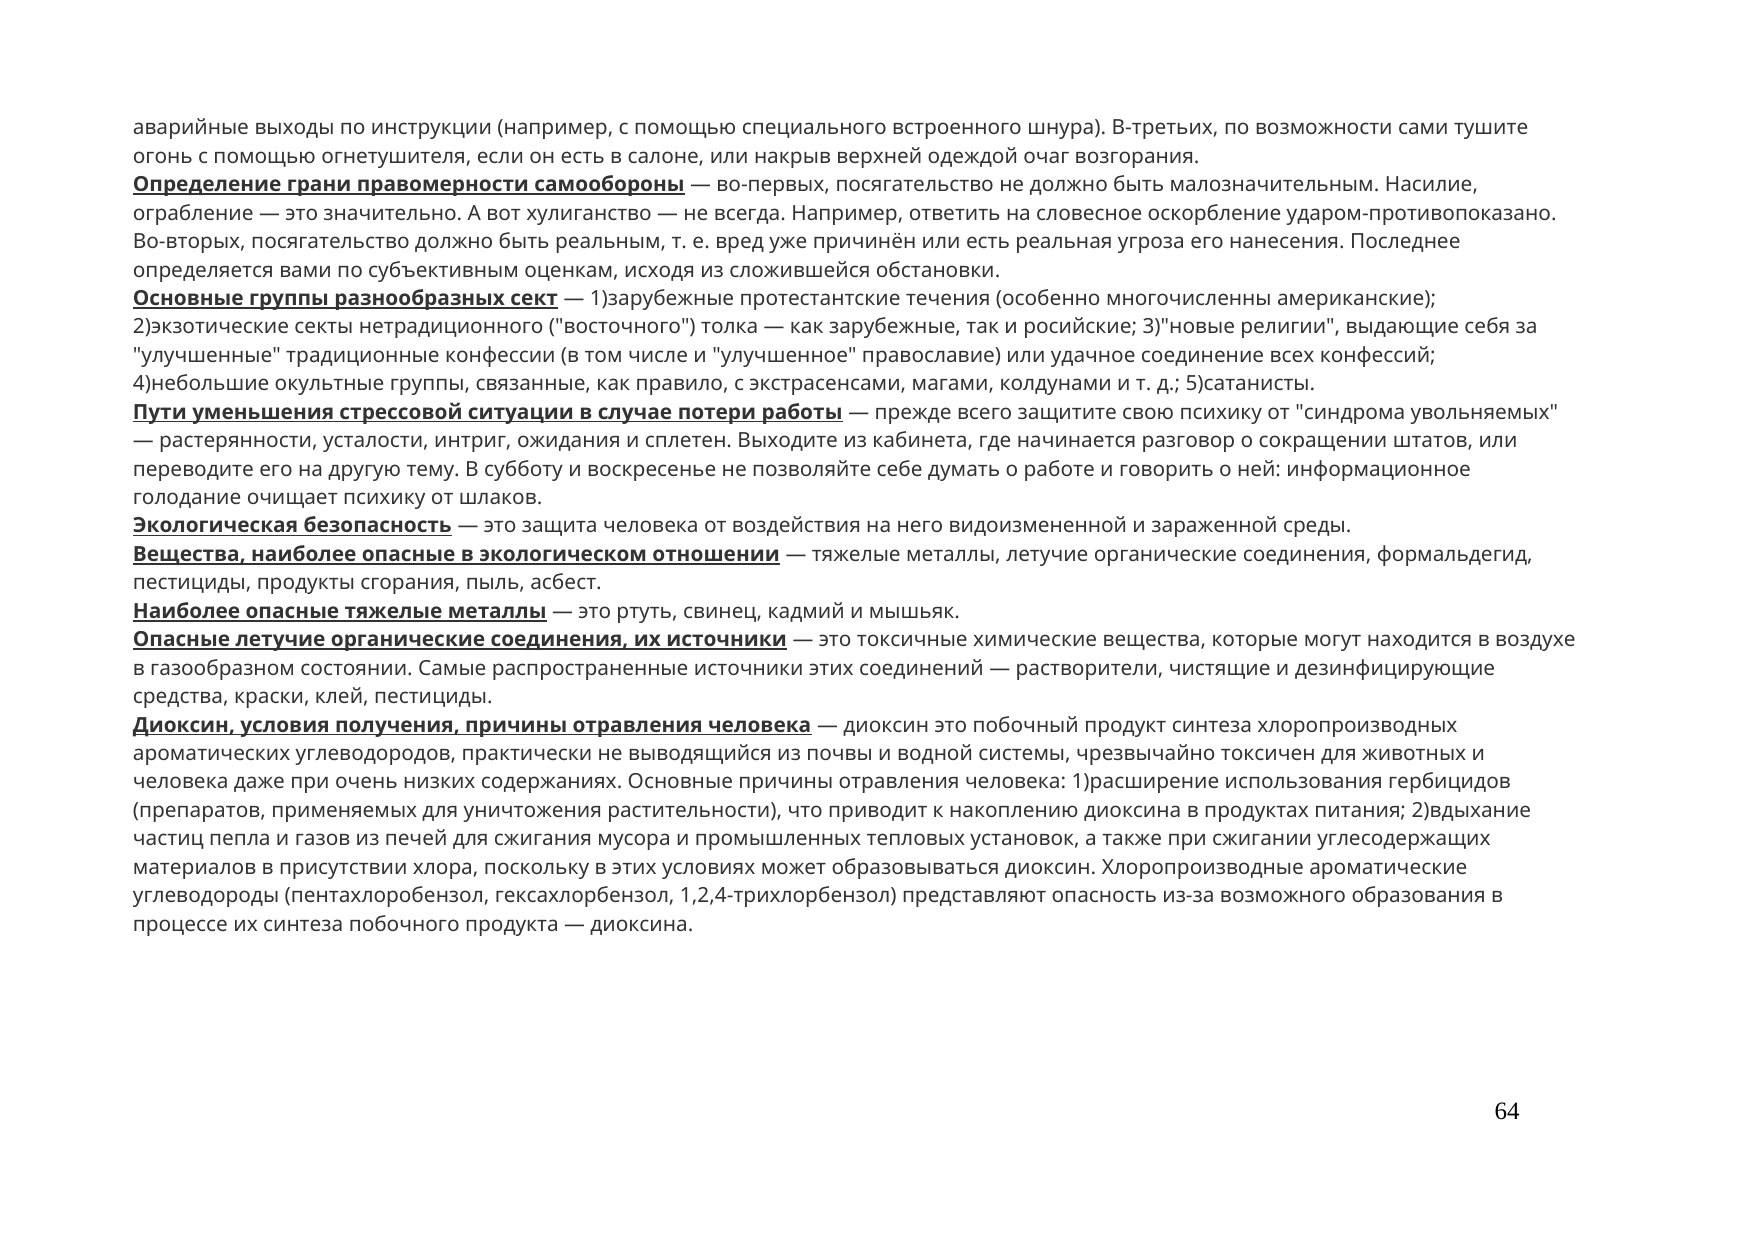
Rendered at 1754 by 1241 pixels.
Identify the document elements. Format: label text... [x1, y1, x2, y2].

text Основные группы разнообразных сект — 1)зарубежные протестантские течения (особенно многочисленны американские); 2)экзотические секты нетрадиционного ("восточного") толка — как зарубежные, так и росийские; 3)"новые религии", выдающие себя за "улучшенные" традиционные конфессии (в том числе и "улучшенное" православие) или удачное соединение всех конфессий; 4)небольшие окультные группы, связанные, как правило, с экстрасенсами, магами, колдунами и т. д.; 5)сатанисты. [133, 283, 1577, 397]
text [133, 112, 1577, 169]
text Определение грани правомерности самообороны — во-первых, посягательство не должно быть малозначительным. Насилие, ограбление — это значительно. А вот хулиганство — не всегда. Например, ответить на словесное оскорбление ударом-противопоказано. Во-вторых, посягательство должно быть реальным, т. е. вред уже причинён или есть реальная угроза его нанесения. Последнее определяется вами по субъективным оценкам, исходя из сложившейся обстановки. [133, 169, 1577, 283]
text Пути уменьшения стрессовой ситуации в случае потери работы — прежде всего защитите свою психику от "синдрома увольняемых" — растерянности, усталости, интриг, ожидания и сплетен. Выходите из кабинета, где начинается разговор о сокращении штатов, или переводите его на другую тему. В субботу и воскресенье не позволяйте себе думать о работе и говорить о ней: информационное голодание очищает психику от шлаков. [133, 397, 1577, 511]
text Экологическая безопасность — это защита человека от воздействия на него видоизмененной и зараженной среды. [133, 511, 1577, 539]
text Наиболее опасные тяжелые металлы — это ртуть, свинец, кадмий и мышьяк. [133, 596, 1577, 624]
text Вещества, наиболее опасные в экологическом отношении — тяжелые металлы, летучие органические соединения, формальдегид, пестициды, продукты сгорания, пыль, асбест. [133, 539, 1577, 596]
text Диоксин, условия получения, причины отравления человека — диоксин это побочный продукт синтеза хлоропроизводных ароматических углеводородов, практически не выводящийся из почвы и водной системы, чрезвычайно токсичен для животных и человека даже при очень низких содержаниях. Основные причины отравления человека: 1)расширение использования гербицидов (препаратов, применяемых для уничтожения растительности), что приводит к накоплению диоксина в продуктах питания; 2)вдыхание частиц пепла и газов из печей для сжигания мусора и промышленных тепловых установок, а также при сжигании углесодержащих материалов в присутствии хлора, поскольку в этих условиях может образовываться диоксин. Хлоропроизводные ароматические углеводороды (пентахлоробензол, гексахлорбензол, 1,2,4-трихлорбензол) представляют опасность из-за возможного образования в процессе их синтеза побочного продукта — диоксина. [133, 710, 1577, 937]
text Опасные летучие органические соединения, их источники — это токсичные химические вещества, которые могут находится в воздухе в газообразном состоянии. Самые распространенные источники этих соединений — растворители, чистящие и дезинфицирующие средства, краски, клей, пестициды. [133, 624, 1577, 710]
